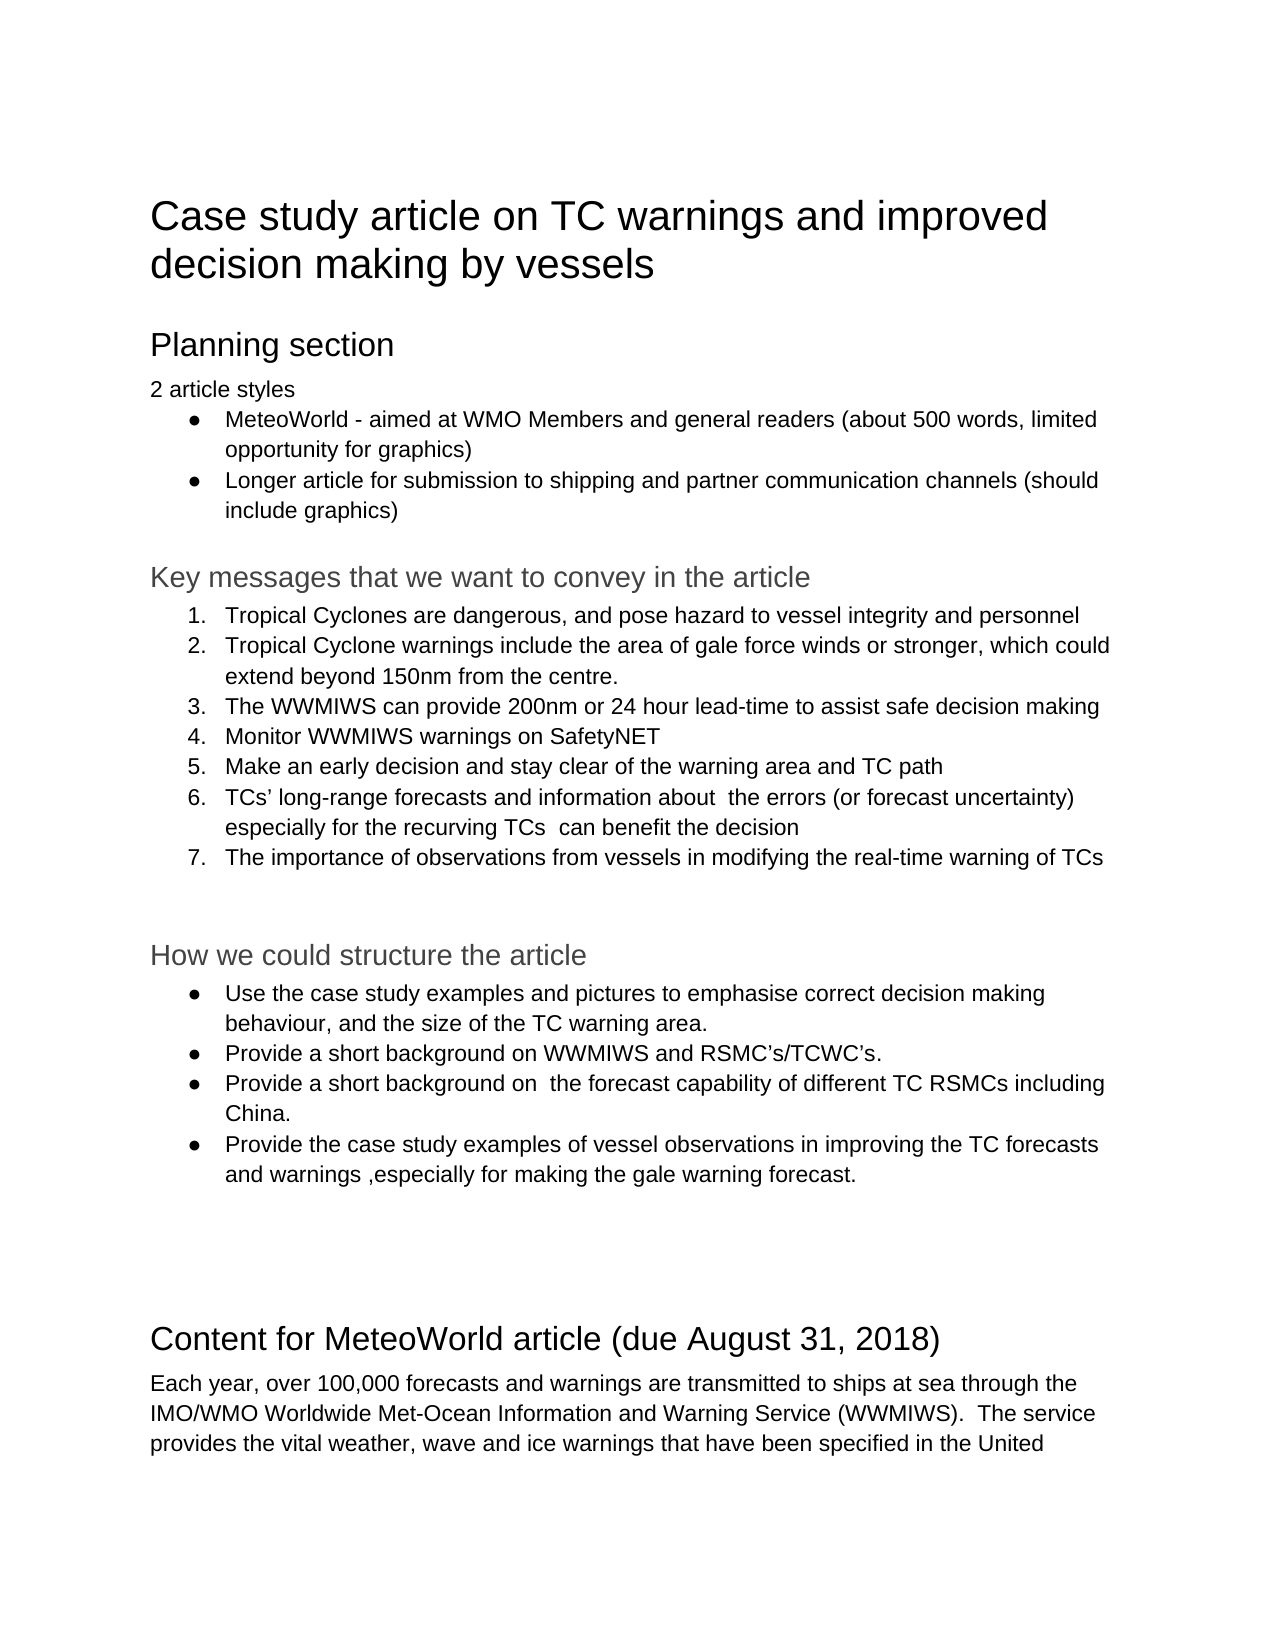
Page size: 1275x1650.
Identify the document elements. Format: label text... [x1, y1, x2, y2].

subtitle Content for MeteoWorld article (due August 31, 2018) [150, 1319, 1125, 1357]
list Provide a short background on WWMIWS and RSMC’s/TCWC’s. [187, 1040, 1125, 1066]
list Use the case study examples and pictures to emphasise correct decision making behaviour, and the size of the TC warning area. [187, 979, 1125, 1036]
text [150, 1370, 1125, 1457]
list TCs’ long-range forecasts and information about the errors (or forecast uncertainty) especially for the recurving TCs can benefit the decision [187, 783, 1125, 840]
list Longer article for submission to shipping and partner communication channels (should include graphics) [187, 467, 1125, 523]
subtitle Case study article on TC warnings and improved decision making by vessels [150, 192, 1125, 287]
list Tropical Cyclones are dangerous, and pose hazard to vessel integrity and personnel [187, 602, 1125, 628]
list MeteoWorld - aimed at WMO Members and general readers (about 500 words, limited opportunity for graphics) [187, 406, 1125, 463]
list Make an early decision and stay clear of the warning area and TC path [187, 753, 1125, 779]
list Monitor WWMIWS warnings on SafetyNET [187, 723, 1125, 749]
subtitle Key messages that we want to convey in the article [150, 560, 1125, 594]
subtitle Planning section [150, 325, 1125, 363]
list The importance of observations from vessels in modifying the real-time warning of TCs [187, 844, 1125, 870]
subtitle How we could structure the article [150, 938, 1125, 971]
text 2 article styles [150, 376, 1125, 402]
list Provide the case study examples of vessel observations in improving the TC forecasts and warnings ,especially for making the gale warning forecast. [187, 1131, 1125, 1187]
list The WWMIWS can provide 200nm or 24 hour lead-time to assist safe decision making [187, 693, 1125, 719]
list Tropical Cyclone warnings include the area of gale force winds or stronger, which could extend beyond 150nm from the centre. [187, 632, 1125, 689]
list Provide a short background on the forecast capability of different TC RSMCs including China. [187, 1070, 1125, 1127]
